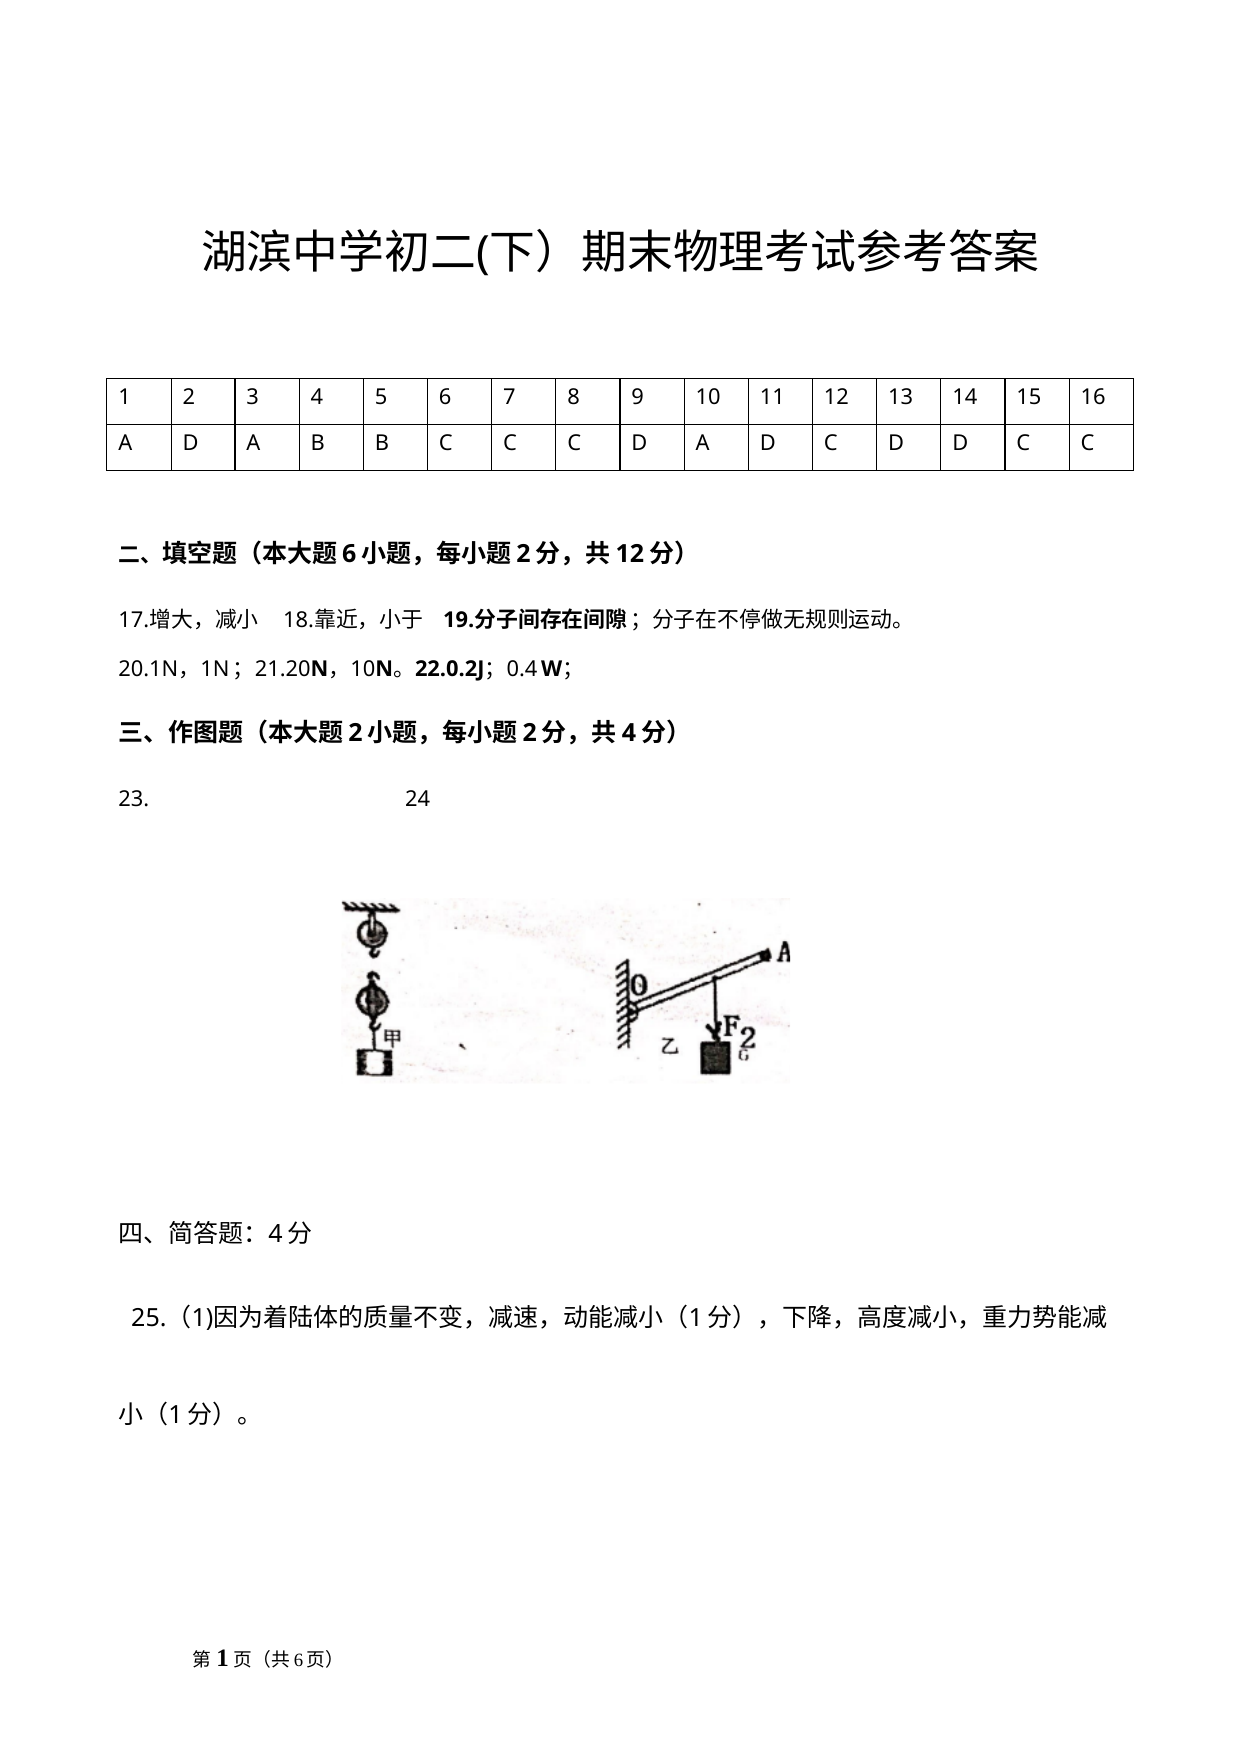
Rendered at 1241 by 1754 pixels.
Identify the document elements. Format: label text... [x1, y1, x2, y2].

list 填空题（本大题6小题，每小题2分，共12分） [118, 519, 1122, 584]
table_header 2 [172, 379, 234, 424]
table_header 8 [556, 379, 619, 424]
text 23. 24 [118, 782, 1122, 814]
table_cell D [877, 425, 940, 470]
table_cell B [364, 425, 427, 470]
table_header 10 [685, 379, 748, 424]
table_cell D [941, 425, 1004, 470]
table_cell C [492, 425, 555, 470]
text 20.1N，1N ；21.20N，10N。22.0.2J；0.4 W； [118, 650, 1122, 683]
table_cell A [685, 425, 748, 470]
table_cell C [813, 425, 876, 470]
table_cell B [300, 425, 363, 470]
text 25.（1)因为着陆体的质量不变，减速，动能减小（1分），下降，高度减小，重力势能减小（1分）。 [118, 1283, 1122, 1445]
table_cell A [236, 425, 299, 470]
table_header 3 [236, 379, 299, 424]
picture [341, 898, 791, 1085]
text 湖滨中学初二(下）期末物理考试参考答案 [118, 200, 1122, 298]
table_header 7 [492, 379, 555, 424]
table_header 14 [941, 379, 1004, 424]
table_header 1 [107, 379, 171, 424]
table_cell D [749, 425, 812, 470]
table_cell D [172, 425, 234, 470]
table_cell D [621, 425, 684, 470]
table_cell A [107, 425, 171, 470]
table_cell C [556, 425, 619, 470]
table_cell C [1006, 425, 1069, 470]
table_header 5 [364, 379, 427, 424]
table_header 13 [877, 379, 940, 424]
table_header 9 [621, 379, 684, 424]
text 四、简答题：4分 [118, 1199, 1122, 1264]
table_cell C [428, 425, 491, 470]
table_header 12 [813, 379, 876, 424]
table_header 15 [1006, 379, 1069, 424]
text 17.增大，减小 18.靠近，小于 19.分子间存在间隙 ；分子在不停做无规则运动。 [118, 602, 1122, 634]
table_cell C [1070, 425, 1133, 470]
text 三、作图题（本大题2小题，每小题2分，共4分） [118, 698, 1122, 763]
table_header 11 [749, 379, 812, 424]
table_header 6 [428, 379, 491, 424]
table_header 16 [1070, 379, 1133, 424]
table_header 4 [300, 379, 363, 424]
